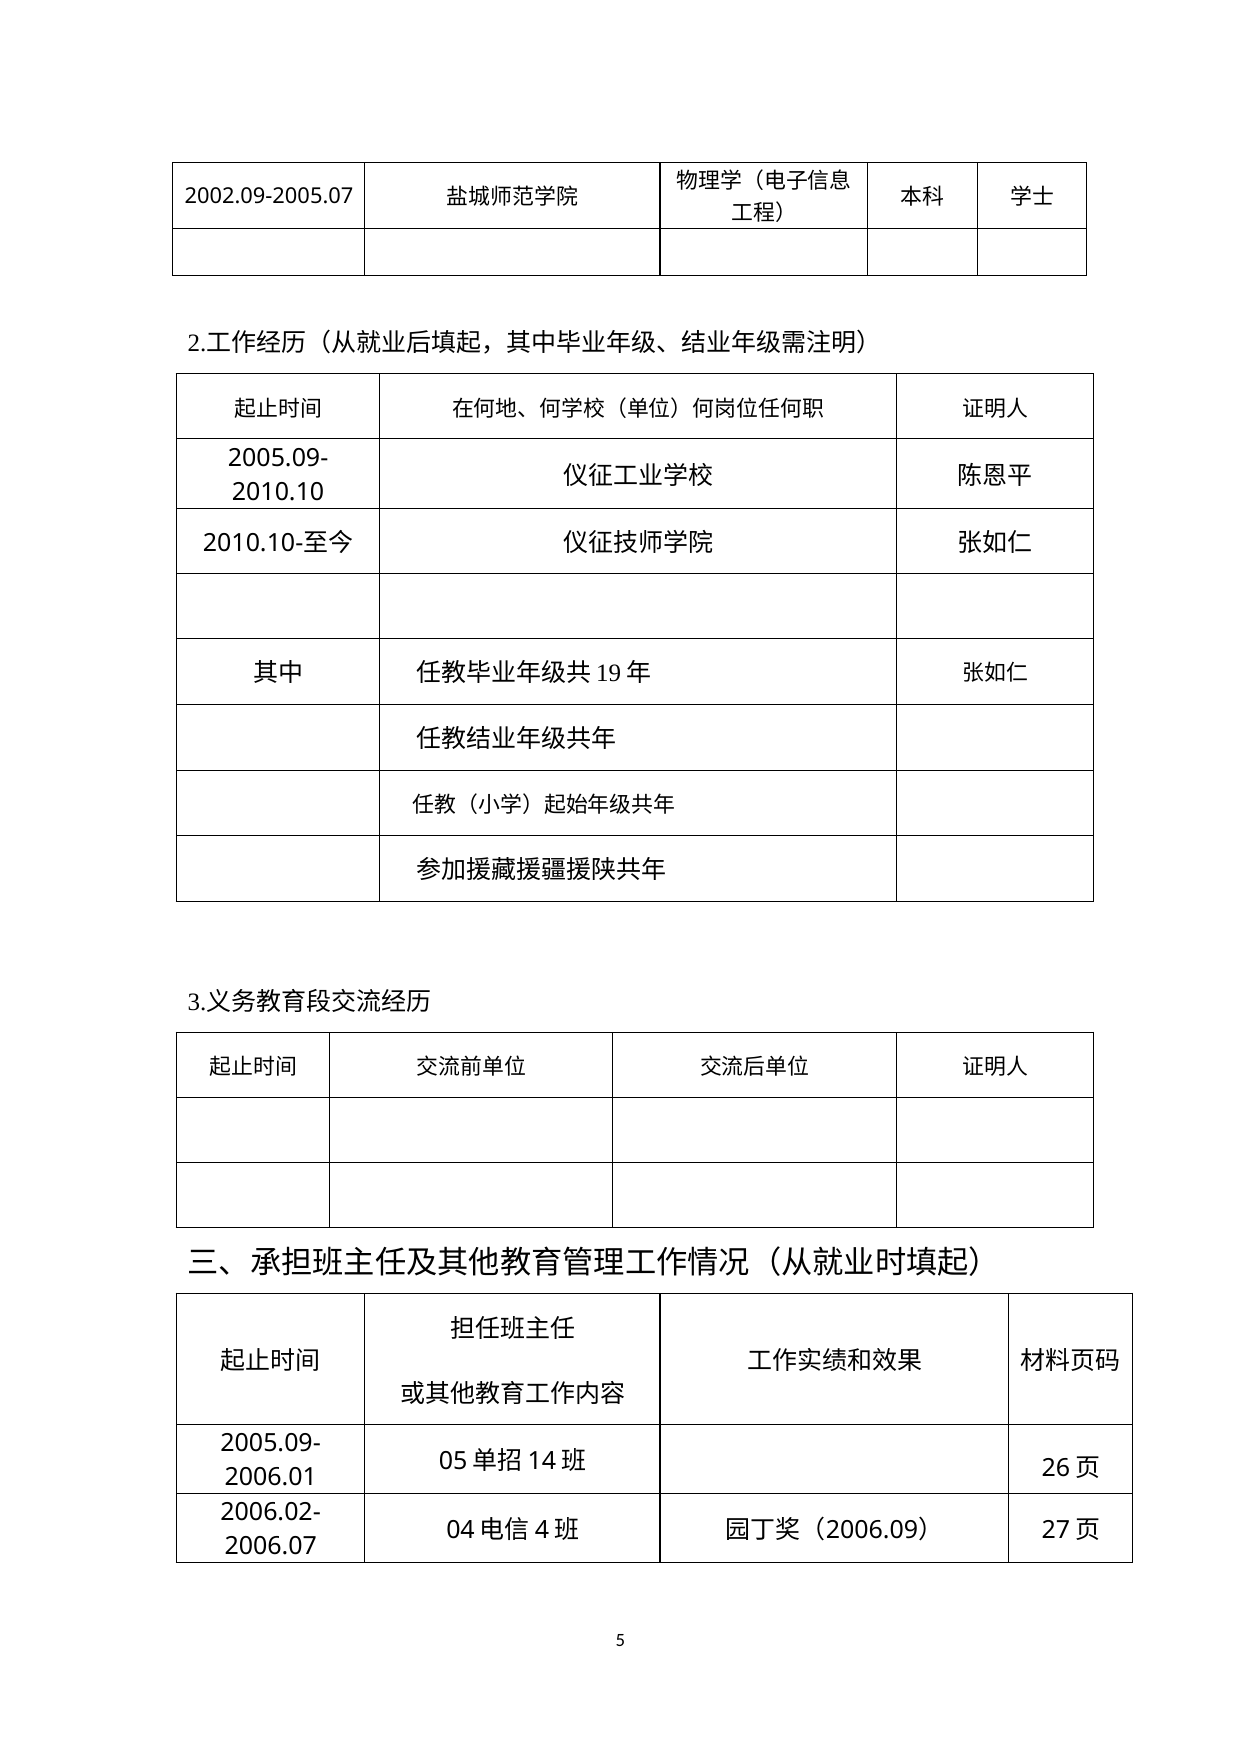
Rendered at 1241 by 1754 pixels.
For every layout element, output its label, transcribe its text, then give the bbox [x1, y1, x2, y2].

table_cell 张如仁 [897, 639, 1093, 703]
table_cell 任教结业年级共年 [380, 705, 896, 769]
table_cell 陈恩平 [897, 439, 1093, 507]
table_cell 27页 [1009, 1494, 1132, 1562]
table_header 在何地、何学校（单位）何岗位任何职 [380, 374, 896, 438]
table_cell [661, 229, 867, 275]
table_header 交流前单位 [330, 1033, 612, 1097]
table_cell 其中 [177, 639, 379, 703]
table_cell 04电信4班 [365, 1494, 659, 1562]
table_cell 2005.09-2010.10 [177, 439, 379, 507]
table_cell [177, 574, 379, 637]
table_header 起止时间 [177, 1294, 364, 1424]
text 3.义务教育段交流经历 [187, 967, 1053, 1032]
table_cell [868, 229, 977, 275]
table_cell 26页 [1009, 1425, 1132, 1493]
table_header 担任班主任 或其他教育工作内容 [365, 1294, 659, 1424]
table_cell 2005.09-2006.01 [177, 1425, 364, 1493]
table_cell 参加援藏援疆援陕共年 [380, 836, 896, 901]
table_cell 园丁奖（2006.09） [661, 1494, 1008, 1562]
table_header 起止时间 [177, 374, 379, 438]
table_cell [177, 771, 379, 834]
table_cell 仪征技师学院 [380, 509, 896, 572]
table_cell 本科 [868, 163, 977, 227]
table_cell [897, 836, 1093, 901]
table_header 材料页码 [1009, 1294, 1132, 1424]
table_header 交流后单位 [613, 1033, 896, 1097]
table_cell 05单招14班 [365, 1425, 659, 1493]
table_cell 物理学（电子信息工程） [661, 163, 867, 227]
table_cell 任教（小学）起始年级共年 [380, 771, 896, 834]
table_cell [897, 705, 1093, 769]
table_header 起止时间 [177, 1033, 329, 1097]
table_cell [897, 1098, 1093, 1162]
table_cell [177, 836, 379, 901]
table_cell [897, 574, 1093, 637]
table_header 工作实绩和效果 [661, 1294, 1008, 1424]
table_header 证明人 [897, 374, 1093, 438]
table_cell [177, 1163, 329, 1227]
table_cell [365, 229, 659, 275]
table_cell [177, 1098, 329, 1162]
table_cell [897, 771, 1093, 834]
table_cell 学士 [978, 163, 1086, 227]
table_cell [613, 1098, 896, 1162]
table_cell [978, 229, 1086, 275]
table_cell [380, 574, 896, 637]
table_cell [613, 1163, 896, 1227]
table_cell 张如仁 [897, 509, 1093, 572]
text 三、承担班主任及其他教育管理工作情况（从就业时填起） [187, 1228, 1053, 1293]
table_cell [897, 1163, 1093, 1227]
table_header 证明人 [897, 1033, 1093, 1097]
table_cell 任教毕业年级共19年 [380, 639, 896, 703]
table_cell [661, 1425, 1008, 1493]
table_cell 2010.10-至今 [177, 509, 379, 572]
table_cell [173, 229, 364, 275]
table_cell 2002.09-2005.07 [173, 163, 364, 227]
table_cell [177, 705, 379, 769]
table_cell 2006.02-2006.07 [177, 1494, 364, 1562]
table_cell 盐城师范学院 [365, 163, 659, 227]
table_cell 仪征工业学校 [380, 439, 896, 507]
text 2.工作经历（从就业后填起，其中毕业年级、结业年级需注明） [187, 308, 1053, 373]
table_cell [330, 1098, 612, 1162]
table_cell [330, 1163, 612, 1227]
